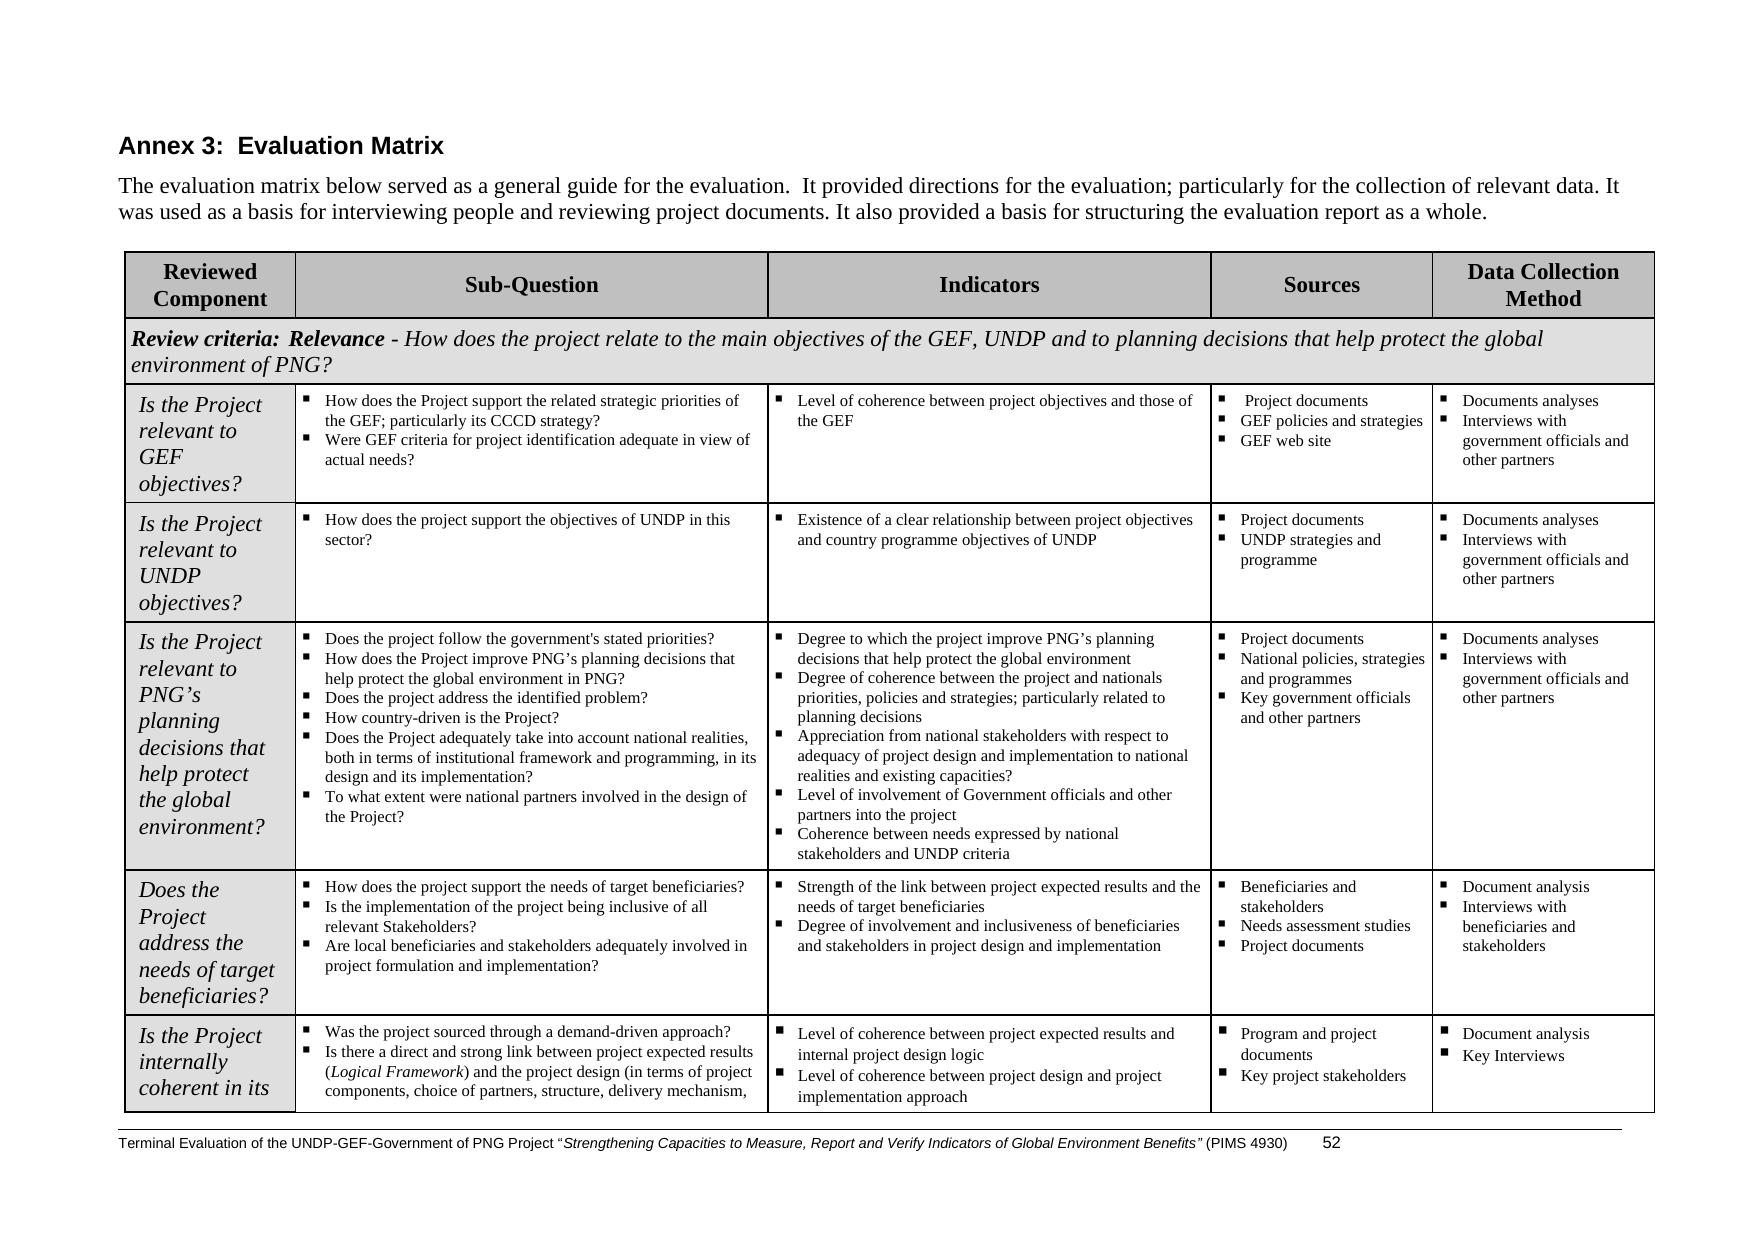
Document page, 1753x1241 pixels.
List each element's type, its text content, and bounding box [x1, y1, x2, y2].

table_cell How does the project support the objectives of UNDP in this sector? [296, 504, 767, 621]
table_cell How does the project support the needs of target beneficiaries? Is the implementation of the project being inclusive of all relevant Stakeholders? Are local beneficiaries and stakeholders adequately involved in project formulation and implementation? [296, 871, 767, 1014]
table_cell How does the Project support the related strategic priorities of the GEF; particularly its CCCD strategy? Were GEF criteria for project identification adequate in view of actual needs? [296, 385, 767, 502]
table_cell Is the Project relevant to UNDP objectives? [126, 503, 295, 621]
table_header Indicators [769, 253, 1210, 317]
table_cell Existence of a clear relationship between project objectives and country programme objectives of UNDP [769, 504, 1210, 621]
table_cell Review criteria: Relevance - How does the project relate to the main objectives of the GEF, UNDP and to planning decisions that help protect the global environment of PNG? [126, 319, 1654, 383]
table_cell Documents analyses Interviews with government officials and other partners [1433, 385, 1654, 502]
table_cell Degree to which the project improve PNG’s planning decisions that help protect the global environment Degree of coherence between the project and nationals priorities, policies and strategies; particularly related to planning decisions Appreciation from national stakeholders with respect to adequacy of project design and implementation to national realities and existing capacities? Level of involvement of Government officials and other partners into the project Coherence between needs expressed by national stakeholders and UNDP criteria [769, 623, 1210, 869]
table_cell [126, 1016, 295, 1111]
table_cell Does the Project address the needs of target beneficiaries? [126, 871, 295, 1014]
table_cell Project documents GEF policies and strategies GEF web site [1212, 385, 1432, 502]
table_cell Level of coherence between project objectives and those of the GEF [769, 385, 1210, 502]
table_cell Beneficiaries and stakeholders Needs assessment studies Project documents [1212, 871, 1432, 1014]
table_header Sources [1212, 253, 1432, 317]
table_header Reviewed Component [126, 253, 295, 317]
table_cell Documents analyses Interviews with government officials and other partners [1433, 623, 1654, 869]
table_cell Does the project follow the government's stated priorities? How does the Project improve PNG’s planning decisions that help protect the global environment in PNG? Does the project address the identified problem? How country-driven is the Project? Does the Project adequately take into account national realities, both in terms of institutional framework and programming, in its design and its implementation? To what extent were national partners involved in the design of the Project? [296, 623, 767, 869]
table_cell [296, 1016, 767, 1111]
table_header Data Collection Method [1433, 253, 1654, 317]
table_cell Strength of the link between project expected results and the needs of target beneficiaries Degree of involvement and inclusiveness of beneficiaries and stakeholders in project design and implementation [769, 871, 1210, 1014]
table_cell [769, 1016, 1210, 1111]
table_cell Is the Project relevant to GEF objectives? [126, 385, 295, 502]
table_cell Document analysis Key Interviews [1433, 1016, 1654, 1111]
table_cell Project documents UNDP strategies and programme [1212, 504, 1432, 621]
subtitle Annex 3: Evaluation Matrix [118, 131, 1622, 159]
table_cell Document analysis Interviews with beneficiaries and stakeholders [1433, 871, 1654, 1014]
table_cell Project documents National policies, strategies and programmes Key government officials and other partners [1212, 623, 1432, 869]
table_header Sub-Question [296, 253, 767, 317]
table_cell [1212, 1016, 1432, 1111]
text The evaluation matrix below served as a general guide for the evaluation. It provided directions for the evaluation; particularly for the collection of relevant data. It was used as a basis for interviewing people and reviewing project documents. It also provided a basis for structuring the evaluation report as a whole. [118, 172, 1622, 224]
table_cell Is the Project relevant to PNG’s planning decisions that help protect the global environment? [126, 623, 295, 869]
table_cell Documents analyses Interviews with government officials and other partners [1433, 504, 1654, 621]
